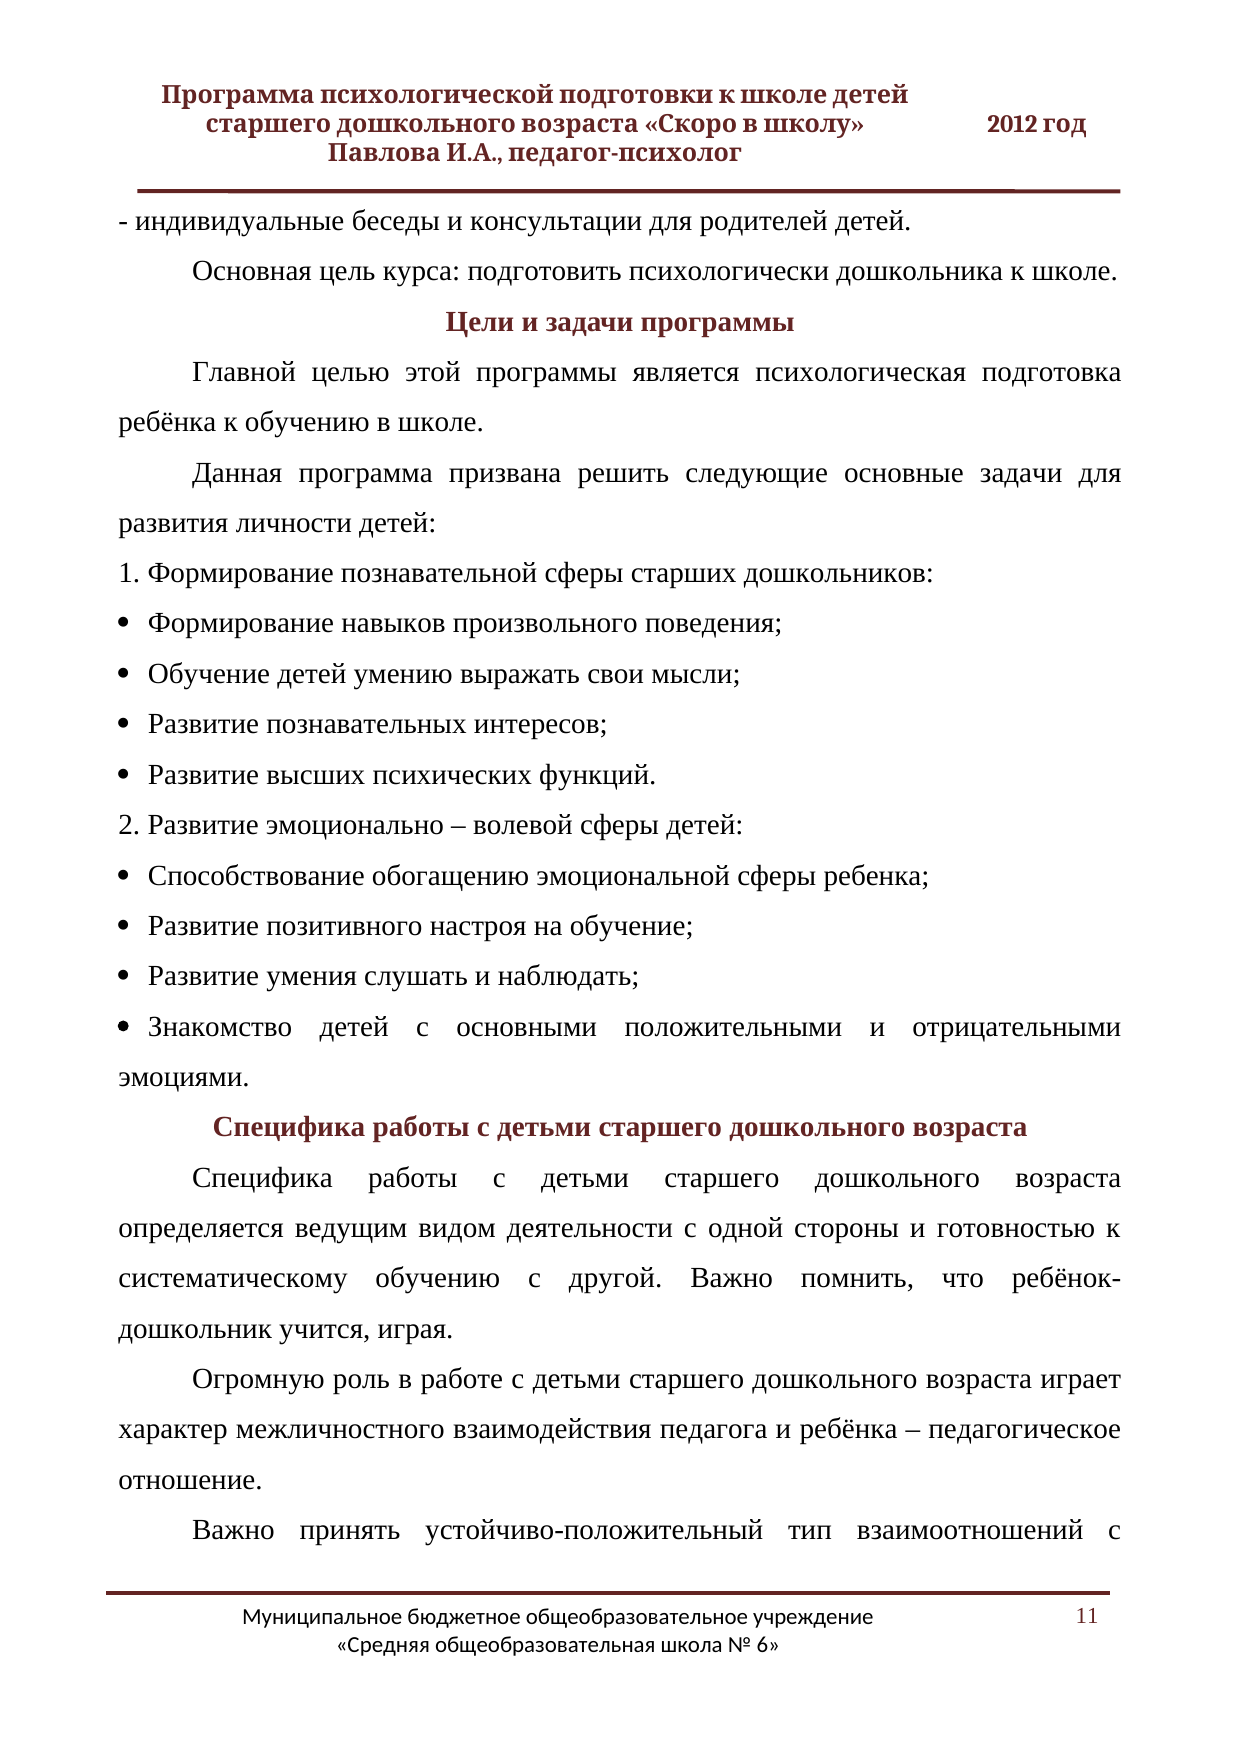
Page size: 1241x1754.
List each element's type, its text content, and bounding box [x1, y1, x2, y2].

text Главной целью этой программы является психологическая подготовка ребёнка к обучению в школе. [118, 354, 1122, 438]
list Формирование навыков произвольного поведения; [118, 606, 1122, 639]
list Развитие умения слушать и наблюдать; [118, 958, 1122, 992]
list Обучение детей умению выражать свои мысли; [118, 656, 1122, 690]
list Развитие высших психических функций. [118, 757, 1122, 791]
list Способствование обогащению эмоциональной сферы ребенка; [118, 858, 1122, 891]
text Специфика работы с детьми старшего дошкольного возраста [118, 1109, 1122, 1143]
text - индивидуальные беседы и консультации для родителей детей. [118, 203, 1122, 237]
text Огромную роль в работе с детьми старшего дошкольного возраста играет характер межличностного взаимодействия педагога и ребёнка – педагогическое отношение. [118, 1361, 1122, 1495]
text 1. Формирование познавательной сферы старших дошкольников: [118, 555, 1122, 589]
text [118, 1512, 1122, 1546]
text Данная программа призвана решить следующие основные задачи для развития личности детей: [118, 455, 1122, 538]
text Цели и задачи программы [118, 304, 1122, 337]
text 2. Развитие эмоционально – волевой сферы детей: [118, 807, 1122, 841]
list Знакомство детей с основными положительными и отрицательными эмоциями. [118, 1009, 1122, 1093]
list Развитие познавательных интересов; [118, 706, 1122, 740]
list Развитие позитивного настроя на обучение; [118, 908, 1122, 942]
text Основная цель курса: подготовить психологически дошкольника к школе. [118, 253, 1122, 287]
text Специфика работы с детьми старшего дошкольного возраста определяется ведущим видом деятельности с одной стороны и готовностью к систематическому обучению с другой. Важно помнить, что ребёнок-дошкольник учится, играя. [118, 1160, 1122, 1344]
